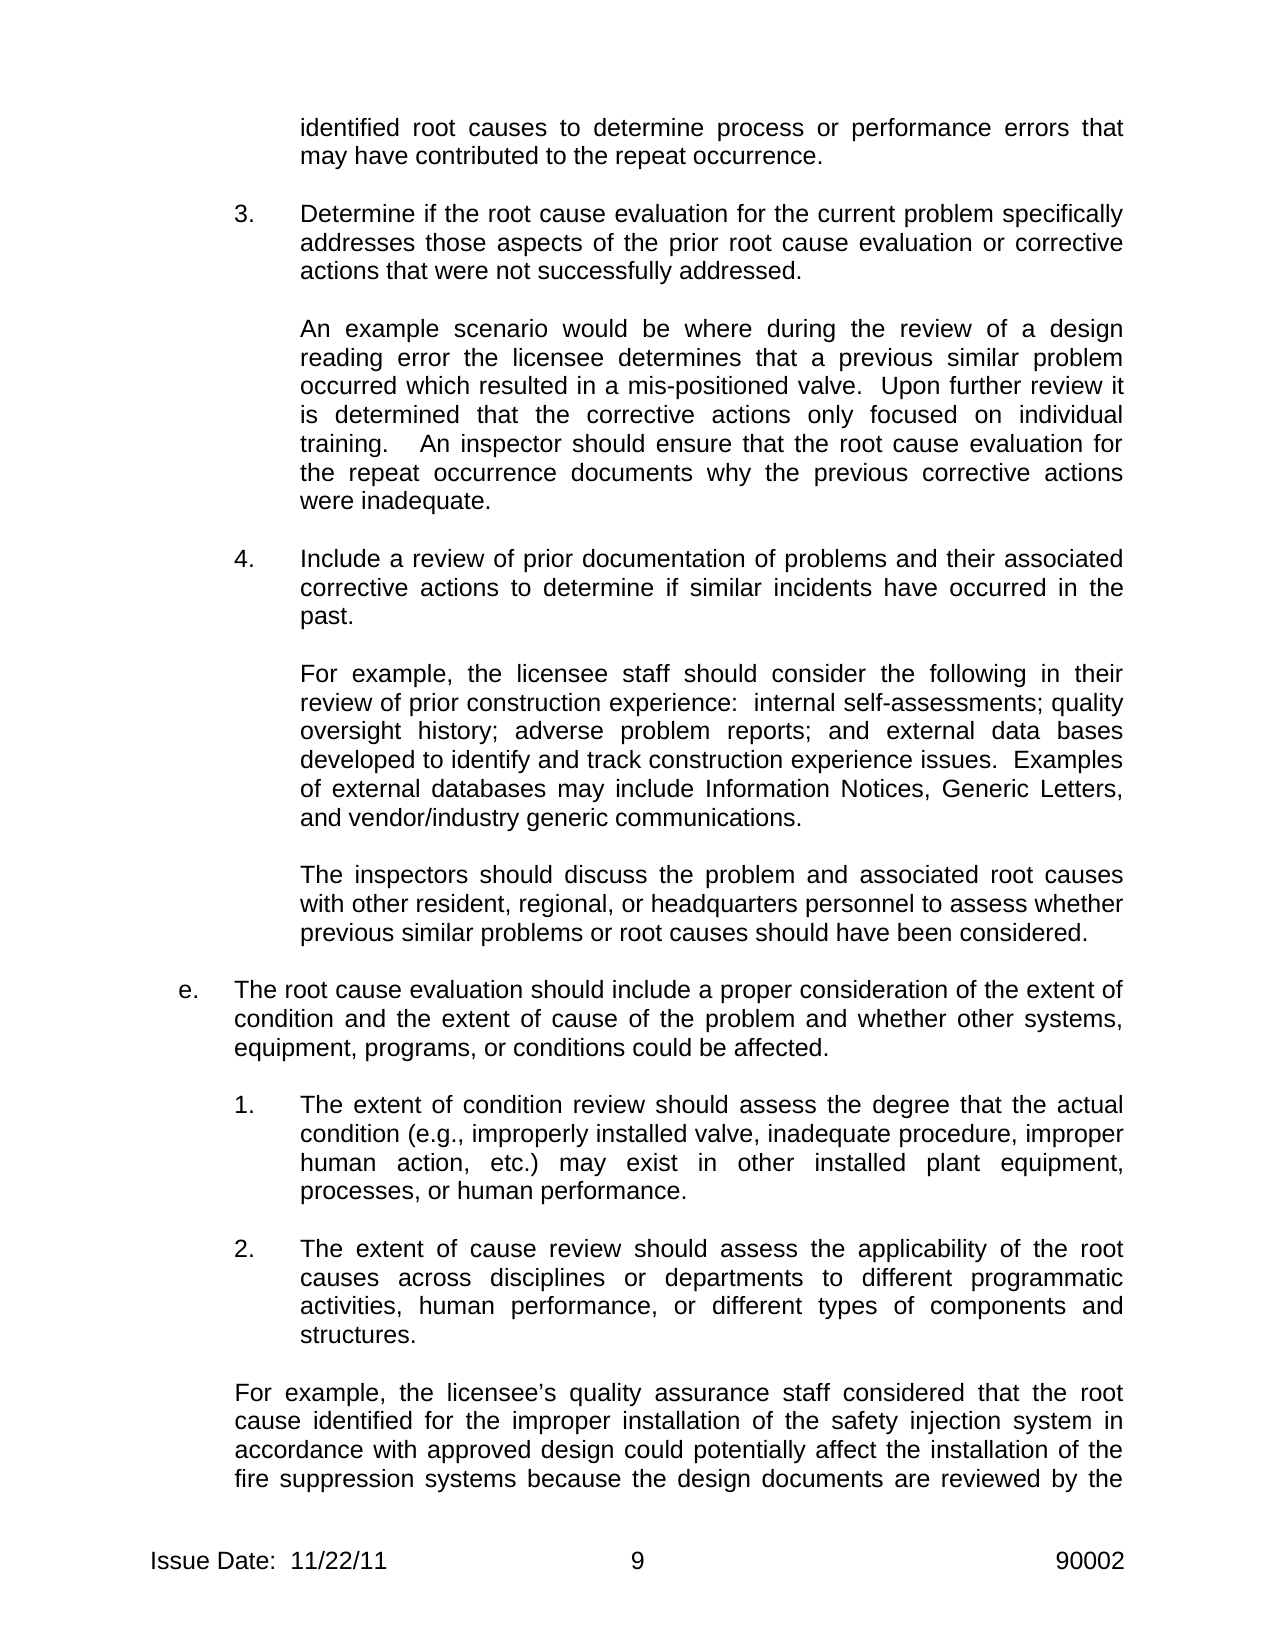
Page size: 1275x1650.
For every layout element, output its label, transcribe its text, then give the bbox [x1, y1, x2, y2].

text An example scenario would be where during the review of a design reading error the licensee determines that a previous similar problem occurred which resulted in a mis-positioned valve. Upon further review it is determined that the corrective actions only focused on individual training. An inspector should ensure that the root cause evaluation for the repeat occurrence documents why the previous corrective actions were inadequate. [300, 314, 1125, 515]
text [234, 1377, 1125, 1492]
text 2. The extent of cause review should assess the applicability of the root causes across disciplines or departments to different programmatic activities, human performance, or different types of components and structures. [234, 1234, 1125, 1349]
list Include a review of prior documentation of problems and their associated corrective actions to determine if similar incidents have occurred in the past. [234, 544, 1125, 630]
text 1. The extent of condition review should assess the degree that the actual condition (e.g., improperly installed valve, inadequate procedure, improper human action, etc.) may exist in other installed plant equipment, processes, or human performance. [234, 1090, 1125, 1205]
text For example, the licensee staff should consider the following in their review of prior construction experience: internal self-assessments; quality oversight history; adverse problem reports; and external data bases developed to identify and track construction experience issues. Examples of external databases may include Information Notices, Generic Letters, and vendor/industry generic communications. [300, 659, 1125, 831]
list Determine if the root cause evaluation for the current problem specifically addresses those aspects of the prior root cause evaluation or corrective actions that were not successfully addressed. [234, 199, 1125, 285]
text e. The root cause evaluation should include a proper consideration of the extent of condition and the extent of cause of the problem and whether other systems, equipment, programs, or conditions could be affected. [178, 975, 1125, 1061]
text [300, 112, 1125, 170]
text The inspectors should discuss the problem and associated root causes with other resident, regional, or headquarters personnel to assess whether previous similar problems or root causes should have been considered. [300, 860, 1125, 946]
